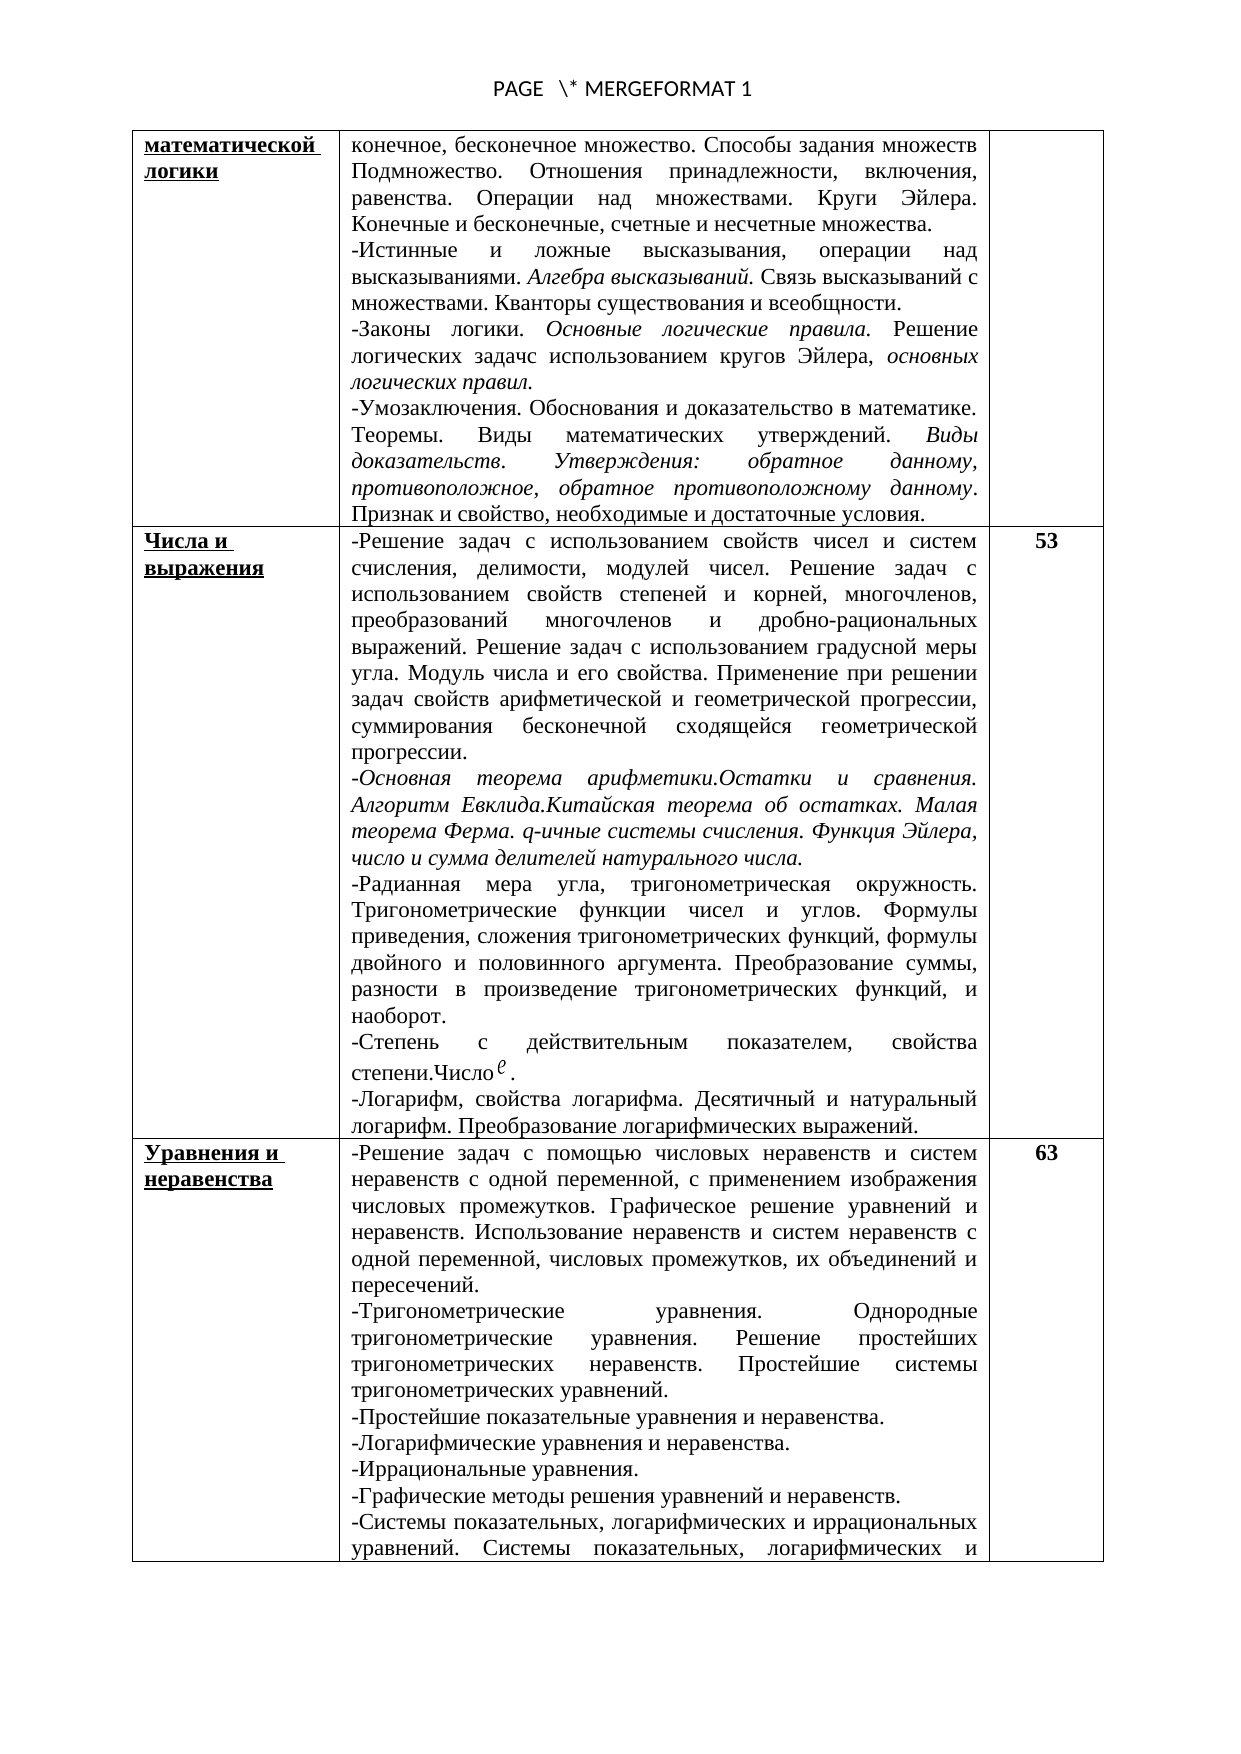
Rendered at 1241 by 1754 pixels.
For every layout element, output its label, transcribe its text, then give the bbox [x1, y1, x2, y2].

table_cell 63 [990, 1139, 1103, 1561]
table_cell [340, 131, 989, 526]
table_cell Числа и выражения [133, 527, 339, 1138]
table_cell 53 [990, 527, 1103, 1138]
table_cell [340, 1139, 989, 1561]
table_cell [133, 131, 339, 526]
table_cell -Решение задач с использованием свойств чисел и систем счисления, делимости, модулей чисел. Решение задач с использованием свойств степеней и корней, многочленов, преобразований многочленов и дробно-рациональных выражений. Решение задач с использованием градусной меры угла. Модуль числа и его свойства. Применение при решении задач свойств арифметической и геометрической прогрессии, суммирования бесконечной сходящейся геометрической прогрессии. -Основная теорема арифметики.Остатки и сравнения. Алгоритм Евклида.Китайская теорема об остатках. Малая теорема Ферма. q-ичные системы счисления. Функция Эйлера, число и сумма делителей натурального числа. -Радианная мера угла, тригонометрическая окружность. Тригонометрические функции чисел и углов. Формулы приведения, сложения тригонометрических функций, формулы двойного и половинного аргумента. Преобразование суммы, разности в произведение тригонометрических функций, и наоборот. -Степень с действительным показателем, свойства степени.Число. -Логарифм, свойства логарифма. Десятичный и натуральный логарифм. Преобразование логарифмических выражений. [340, 527, 989, 1138]
table_cell 2 [990, 131, 1103, 526]
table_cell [133, 1139, 339, 1561]
